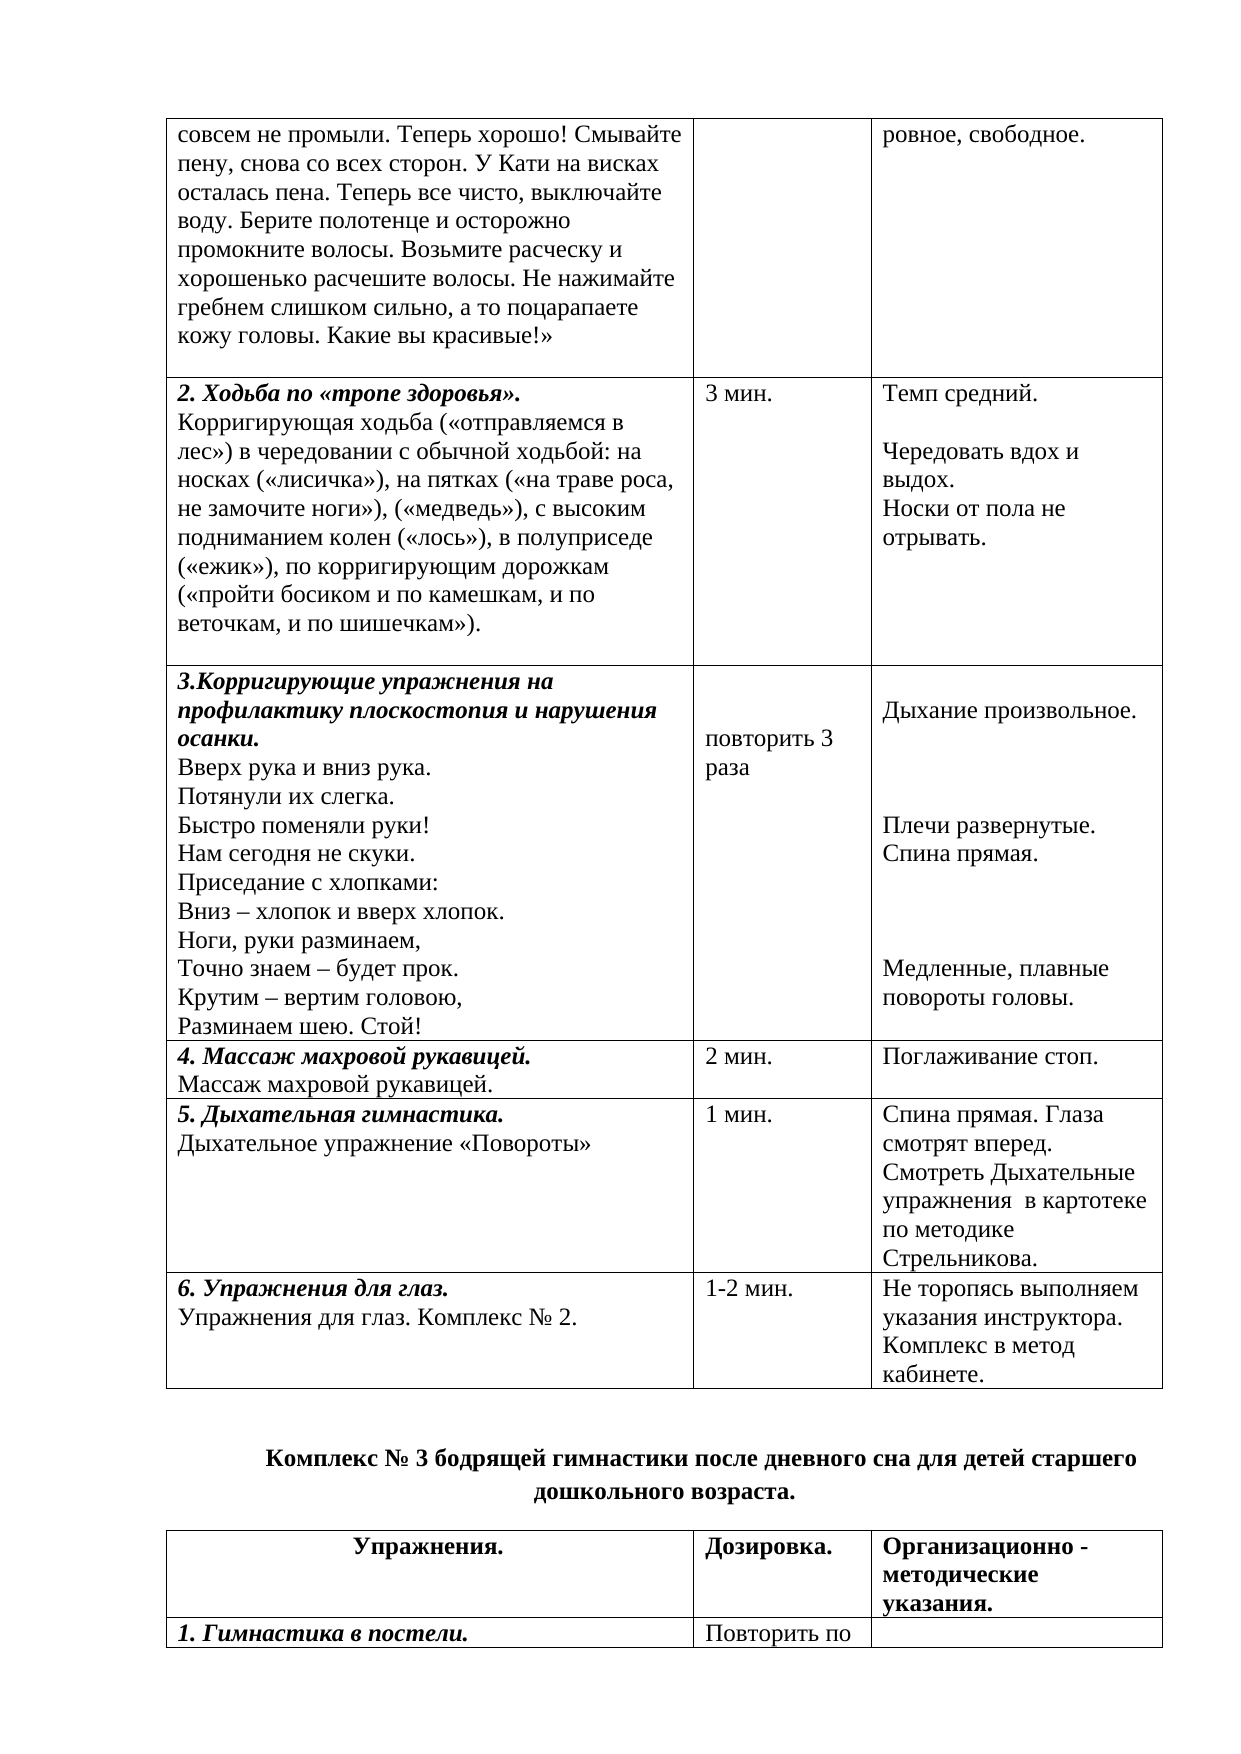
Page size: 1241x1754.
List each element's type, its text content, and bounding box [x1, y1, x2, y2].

table_cell 3 мин. [694, 378, 871, 665]
table_cell Дыхание произвольное. Плечи развернутые. Спина прямая. Медленные, плавные повороты головы. [872, 666, 1162, 1040]
table_cell 5. Дыхательная гимнастика. Дыхательное упражнение «Повороты» [167, 1099, 693, 1272]
table_header Организационно - методические указания. [872, 1531, 1162, 1617]
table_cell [167, 1618, 693, 1647]
table_header Упражнения. [167, 1531, 693, 1617]
table_cell 1 мин. [694, 1099, 871, 1272]
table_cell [694, 119, 871, 377]
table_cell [167, 119, 693, 377]
table_cell Спина прямая. Глаза смотрят вперед. Смотреть Дыхательные упражнения в картотеке по методике Стрельникова. [872, 1099, 1162, 1272]
table_cell 6. Упражнения для глаз. Упражнения для глаз. Комплекс № 2. [167, 1273, 693, 1388]
table_cell Поглаживание стоп. [872, 1041, 1162, 1098]
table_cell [872, 119, 1162, 377]
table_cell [694, 1618, 871, 1647]
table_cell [872, 1618, 1162, 1647]
table_cell Темп средний. Чередовать вдох и выдох. Носки от пола не отрывать. [872, 378, 1162, 665]
table_cell 2. Ходьба по «тропе здоровья». Корригирующая ходьба («отправляемся в лес») в чередовании с обычной ходьбой: на носках («лисичка»), на пятках («на траве роса, не замочите ноги»), («медведь»), с высоким подниманием колен («лось»), в полуприседе («ежик»), по корригирующим дорожкам («пройти босиком и по камешкам, и по веточкам, и по шишечкам»). [167, 378, 693, 665]
text Комплекс № 3 бодрящей гимнастики после дневного сна для детей старшего дошкольного возраста. [177, 1443, 1152, 1504]
table_cell 4. Массаж махровой рукавицей. Массаж махровой рукавицей. [167, 1041, 693, 1098]
table_cell 3.Корригирующие упражнения на профилактику плоскостопия и нарушения осанки. Вверх рука и вниз рука. Потянули их слегка. Быстро поменяли руки! Нам сегодня не скуки. Приседание с хлопками: Вниз – хлопок и вверх хлопок. Ноги, руки разминаем, Точно знаем – будет прок. Крутим – вертим головою, Разминаем шею. Стой! [167, 666, 693, 1040]
table_cell повторить 3 раза [694, 666, 871, 1040]
table_cell Не торопясь выполняем указания инструктора. Комплекс в метод кабинете. [872, 1273, 1162, 1388]
table_cell 1-2 мин. [694, 1273, 871, 1388]
table_cell 2 мин. [694, 1041, 871, 1098]
table_header Дозировка. [694, 1531, 871, 1617]
